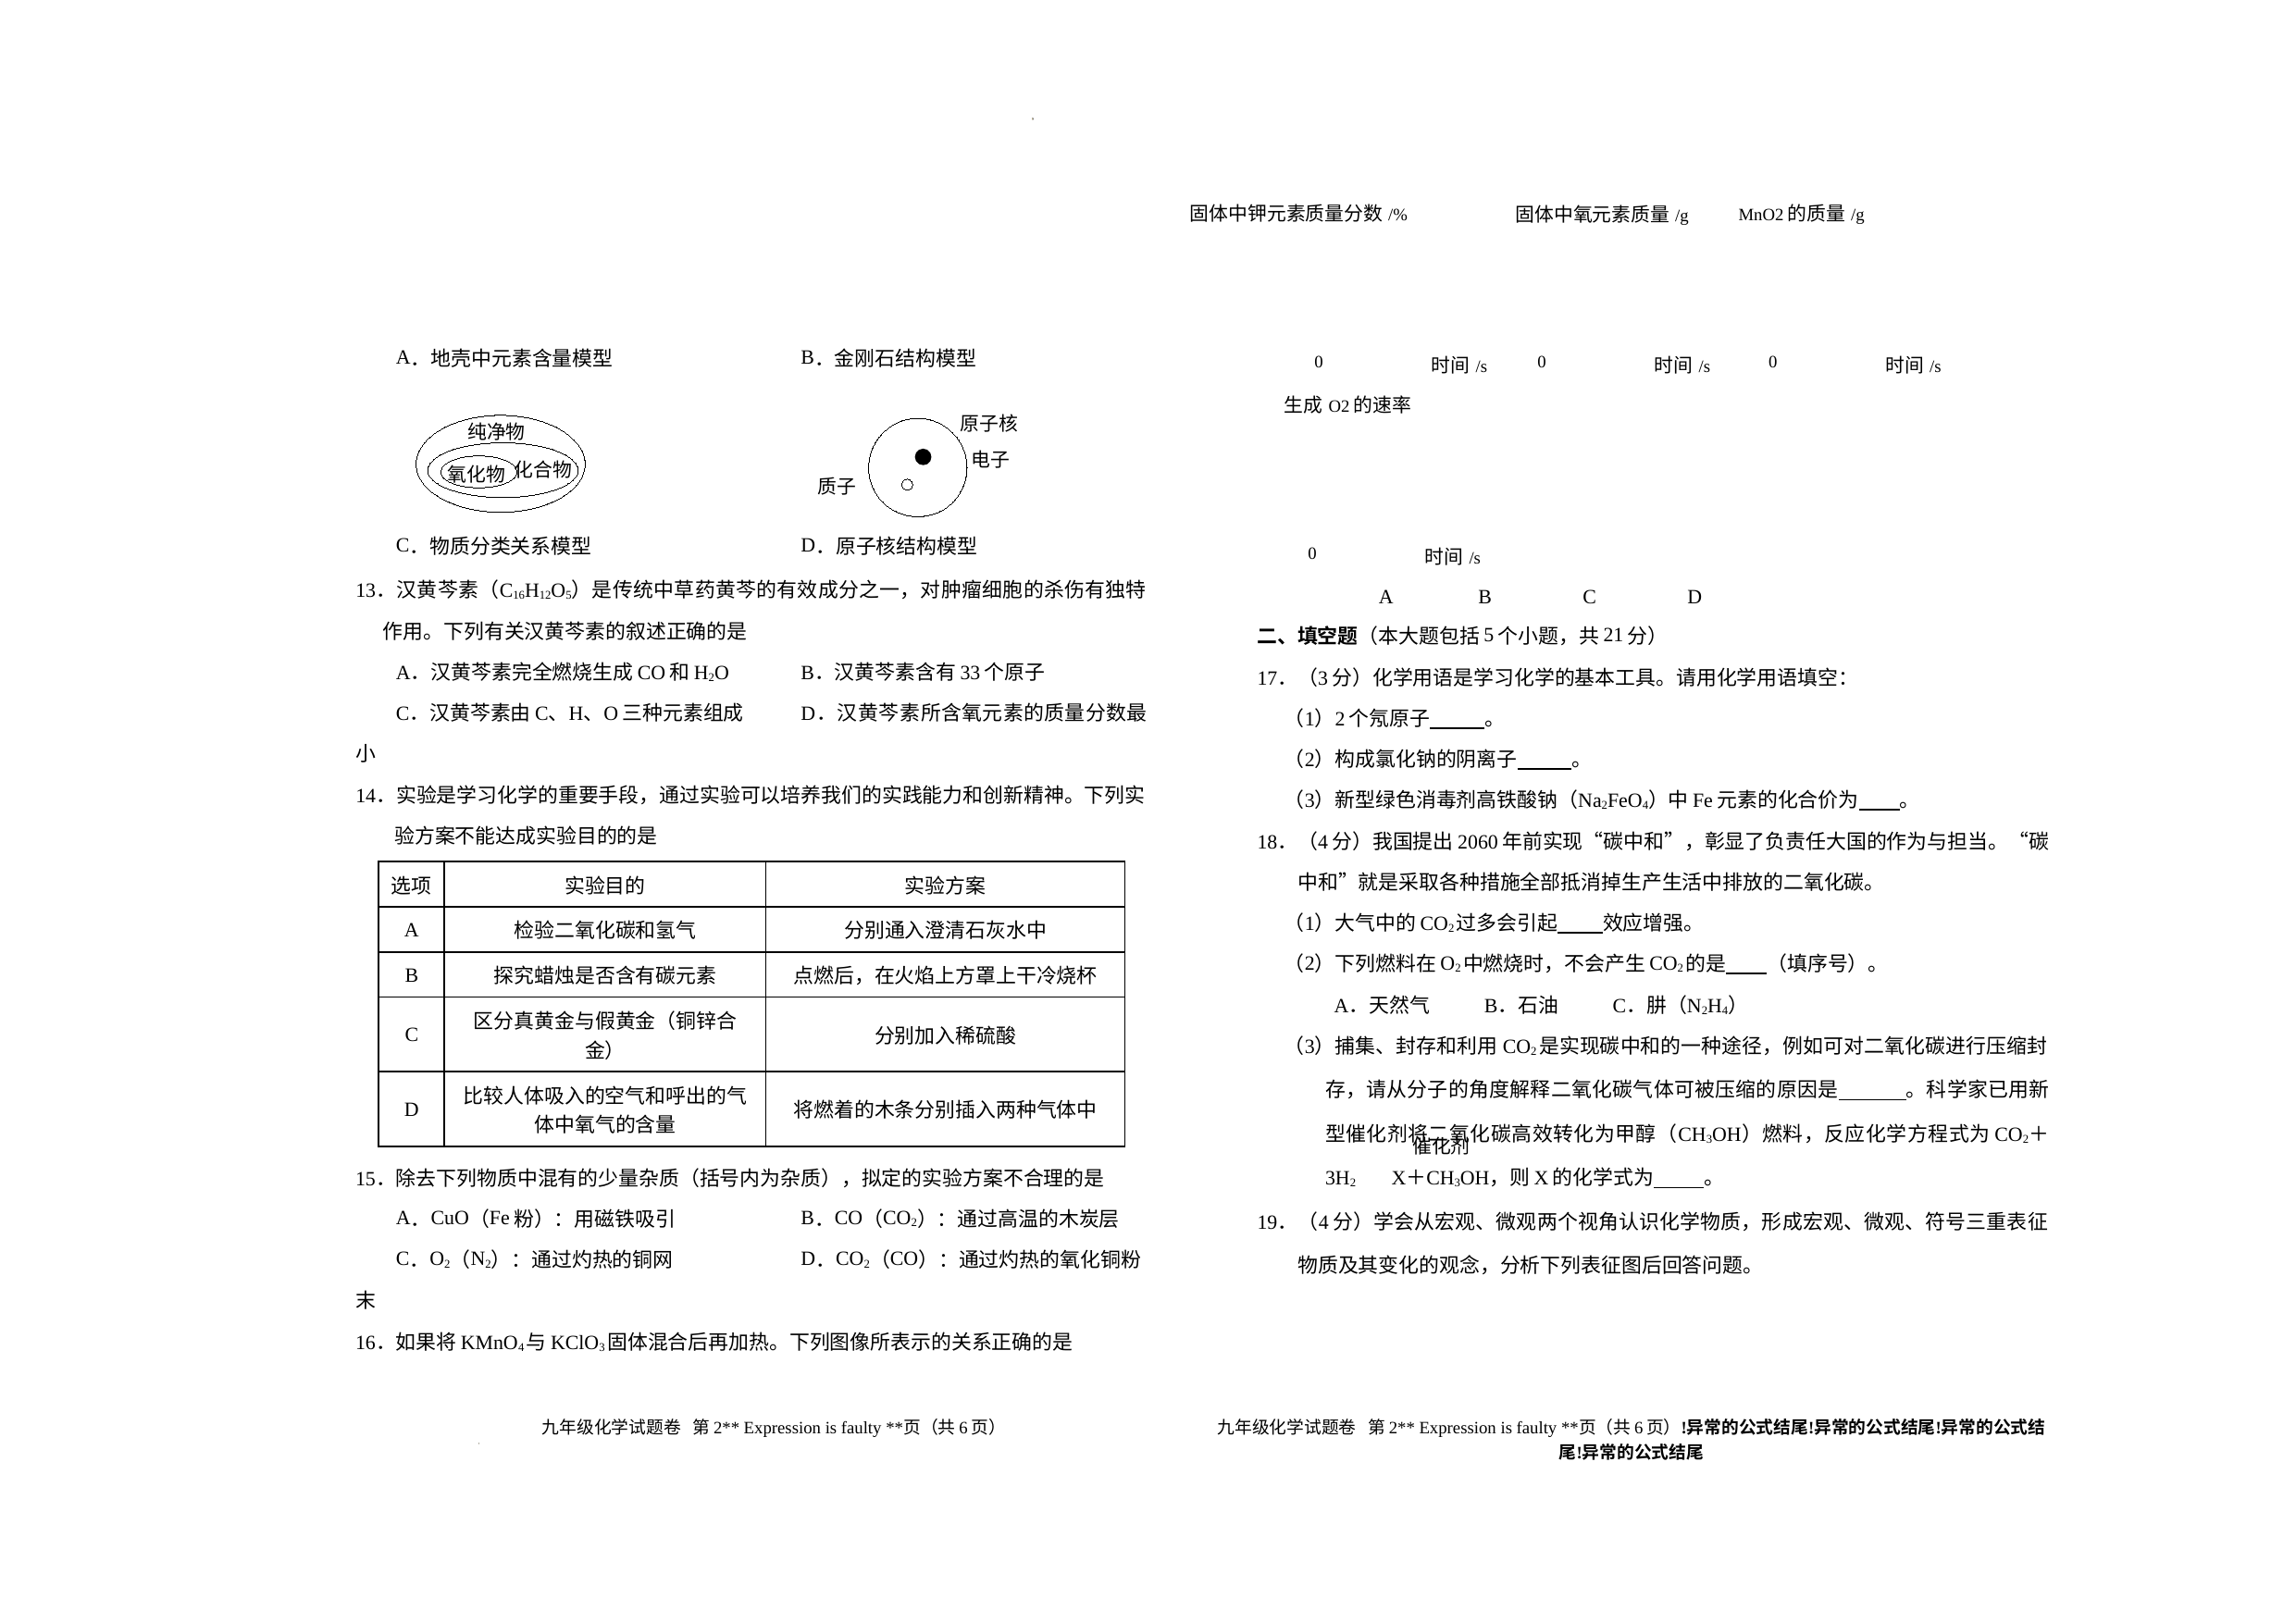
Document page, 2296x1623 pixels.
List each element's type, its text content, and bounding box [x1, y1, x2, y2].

text （3）捕集、封存和利用CO2是实现碳中和的一种途径，例如可对二氧化碳进行压缩封存，请从分子的角度解释二氧化碳气体可被压缩的原因是 。科学家已用新型催化剂将二氧化碳高效转化为甲醇（CH3OH）燃料，反应化学方程式为CO2＋3H2 X＋CH3OH，则X的化学式为 。 [1284, 1030, 2049, 1191]
table_header 选项 [379, 862, 443, 906]
text （2）构成氯化钠的阴离子 。 [1257, 743, 2049, 773]
text C．O2（N2）：通过灼热的铜网 D．CO2（CO）：通过灼热的氧化铜粉末 [355, 1244, 1148, 1314]
text A．汉黄芩素完全燃烧生成CO和H2O B．汉黄芩素含有33个原子 [355, 656, 1148, 686]
text 13．汉黄芩素（C16H12O5）是传统中草药黄芩的有效成分之一，对肿瘤细胞的杀伤有独特作用。下列有关汉黄芩素的叙述正确的是 [355, 574, 1148, 644]
text 18．（4分）我国提出2060年前实现“碳中和”，彰显了负责任大国的作为与担当。“碳中和”就是采取各种措施全部抵消掉生产生活中排放的二氧化碳。 [1257, 825, 2049, 895]
text C．汉黄芩素由C、H、O三种元素组成 D．汉黄芩素所含氧元素的质量分数最小 [355, 697, 1148, 767]
text 验方案不能达成实验目的的是 [382, 820, 1148, 849]
table_header 实验方案 [766, 862, 1124, 906]
text （2）下列燃料在O2中燃烧时，不会产生CO2的是 （填序号）。 [1257, 948, 2049, 977]
table_cell D [379, 1072, 443, 1146]
text （1）大气中的CO2过多会引起 效应增强。 [1257, 907, 2049, 936]
table_cell B [379, 953, 443, 997]
table_cell 探究蜡烛是否含有碳元素 [445, 953, 765, 997]
table_cell A [379, 908, 443, 951]
table_cell 区分真黄金与假黄金（铜锌合金） [445, 997, 765, 1071]
text 15．除去下列物质中混有的少量杂质（括号内为杂质），拟定的实验方案不合理的是 [355, 1162, 1148, 1191]
text （1）2个氖原子 。 [1257, 702, 2049, 731]
text 19．（4分）学会从宏观、微观两个视角认识化学物质，形成宏观、微观、符号三重表征物质及其变化的观念，分析下列表征图后回答问题。 [1257, 1206, 2049, 1279]
text 16．如果将KMnO4与KClO3固体混合后再加热。下列图像所表示的关系正确的是 [355, 1326, 1148, 1355]
table_cell 分别加入稀硫酸 [766, 997, 1124, 1071]
table_cell 分别通入澄清石灰水中 [766, 908, 1124, 951]
text 14．实验是学习化学的重要手段，通过实验可以培养我们的实践能力和创新精神。下列实 [355, 779, 1148, 808]
table_cell 点燃后，在火焰上方罩上干冷烧杯 [766, 953, 1124, 997]
text 17．（3分）化学用语是学习化学的基本工具。请用化学用语填空： [1257, 661, 2049, 690]
table_cell 将燃着的木条分别插入两种气体中 [766, 1072, 1124, 1146]
text C．物质分类关系模型 D．原子核结构模型 [355, 530, 1148, 559]
text A．地壳中元素含量模型 B．金刚石结构模型 [355, 342, 1148, 371]
text A．CuO（Fe粉）：用磁铁吸引 B．CO（CO2）：通过高温的木炭层 [355, 1203, 1148, 1233]
text （3）新型绿色消毒剂高铁酸钠（Na2FeO4）中Fe元素的化合价为 。 [1257, 784, 2049, 813]
table_header 实验目的 [445, 862, 765, 906]
table_cell C [379, 997, 443, 1071]
text A．天然气 B．石油 C．肼（N2H4） [1257, 989, 2049, 1018]
table_cell 比较人体吸入的空气和呼出的气体中氧气的含量 [445, 1072, 765, 1146]
text A B C D [1257, 585, 2049, 609]
text 二、填空题（本大题包括5个小题，共21分） [1257, 620, 2049, 650]
table_cell 检验二氧化碳和氢气 [445, 908, 765, 951]
